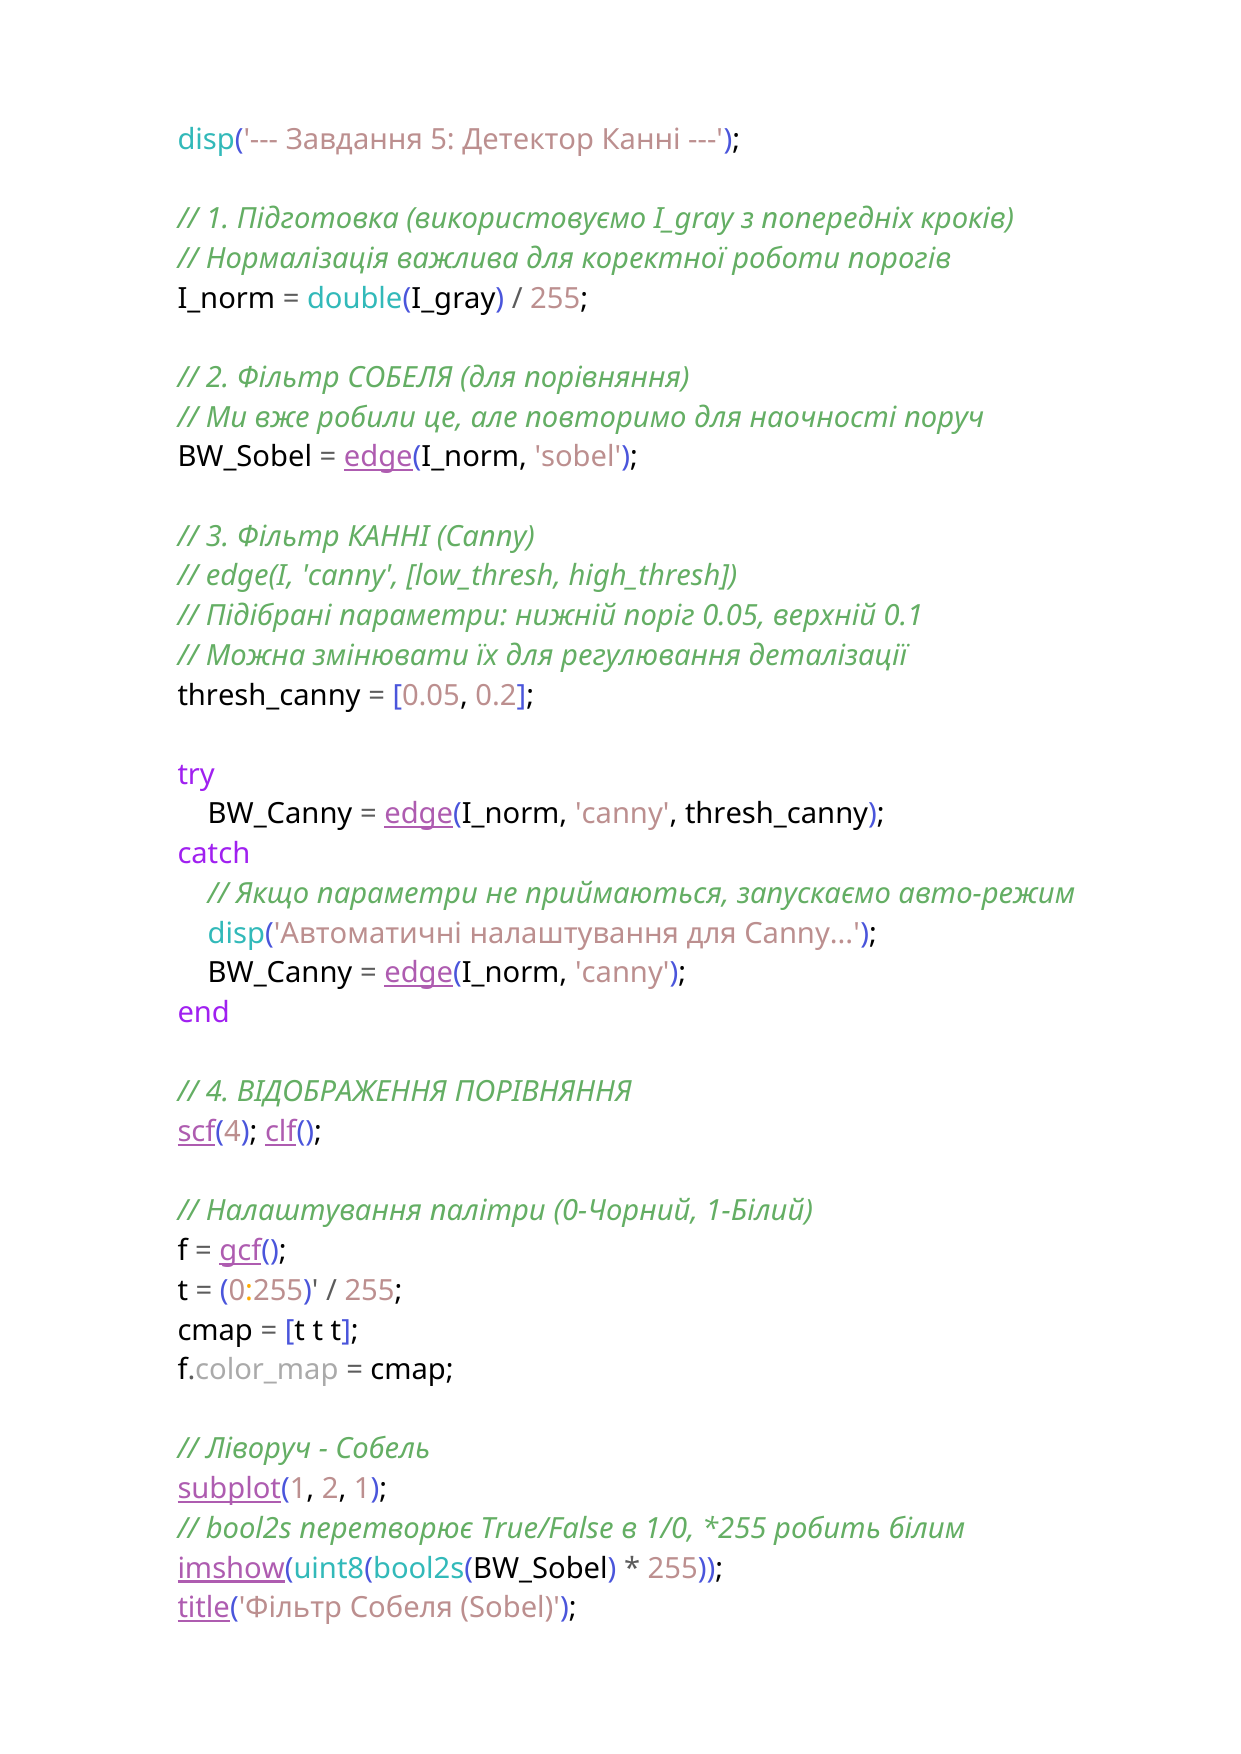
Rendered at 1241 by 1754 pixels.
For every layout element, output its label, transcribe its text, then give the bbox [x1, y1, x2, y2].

text // Нормалізація важлива для коректної роботи порогів [177, 237, 1152, 277]
text // 1. Підготовка (використовуємо I_gray з попередніх кроків) [177, 197, 1152, 237]
text thresh_canny = [0.05, 0.2]; [177, 674, 1152, 713]
text f.color_map = cmap; [177, 1348, 1152, 1388]
text disp('Автоматичні налаштування для Canny...'); [177, 912, 1152, 952]
text catch [177, 832, 1152, 872]
text // Можна змінювати їх для регулювання деталізації [177, 634, 1152, 674]
text // 4. ВІДОБРАЖЕННЯ ПОРІВНЯННЯ [177, 1071, 1152, 1110]
text // bool2s перетворює True/False в 1/0, *255 робить білим [177, 1507, 1152, 1547]
text disp('--- Завдання 5: Детектор Канні ---'); [177, 118, 1152, 158]
text subplot(1, 2, 1); [177, 1467, 1152, 1507]
text I_norm = double(I_gray) / 255; [177, 277, 1152, 317]
text // Якщо параметри не приймаються, запускаємо авто-режим [177, 872, 1152, 912]
text // Налаштування палітри (0-Чорний, 1-Білий) [177, 1190, 1152, 1229]
text // 3. Фільтр КАННІ (Canny) [177, 515, 1152, 555]
text // Ліворуч - Собель [177, 1428, 1152, 1467]
text // edge(I, 'canny', [low_thresh, high_thresh]) [177, 555, 1152, 594]
text imshow(uint8(bool2s(BW_Sobel) * 255)); [177, 1547, 1152, 1587]
text title('Фільтр Собеля (Sobel)'); [177, 1587, 1152, 1626]
text try [177, 753, 1152, 793]
text // Ми вже робили це, але повторимо для наочності поруч [177, 396, 1152, 436]
text end [177, 991, 1152, 1031]
text BW_Canny = edge(I_norm, 'canny', thresh_canny); [177, 793, 1152, 832]
text BW_Canny = edge(I_norm, 'canny'); [177, 952, 1152, 991]
text scf(4); clf(); [177, 1110, 1152, 1150]
text cmap = [t t t]; [177, 1309, 1152, 1348]
text t = (0:255)' / 255; [177, 1269, 1152, 1309]
text f = gcf(); [177, 1229, 1152, 1269]
text BW_Sobel = edge(I_norm, 'sobel'); [177, 436, 1152, 475]
text // 2. Фільтр СОБЕЛЯ (для порівняння) [177, 356, 1152, 396]
text // Підібрані параметри: нижній поріг 0.05, верхній 0.1 [177, 594, 1152, 634]
